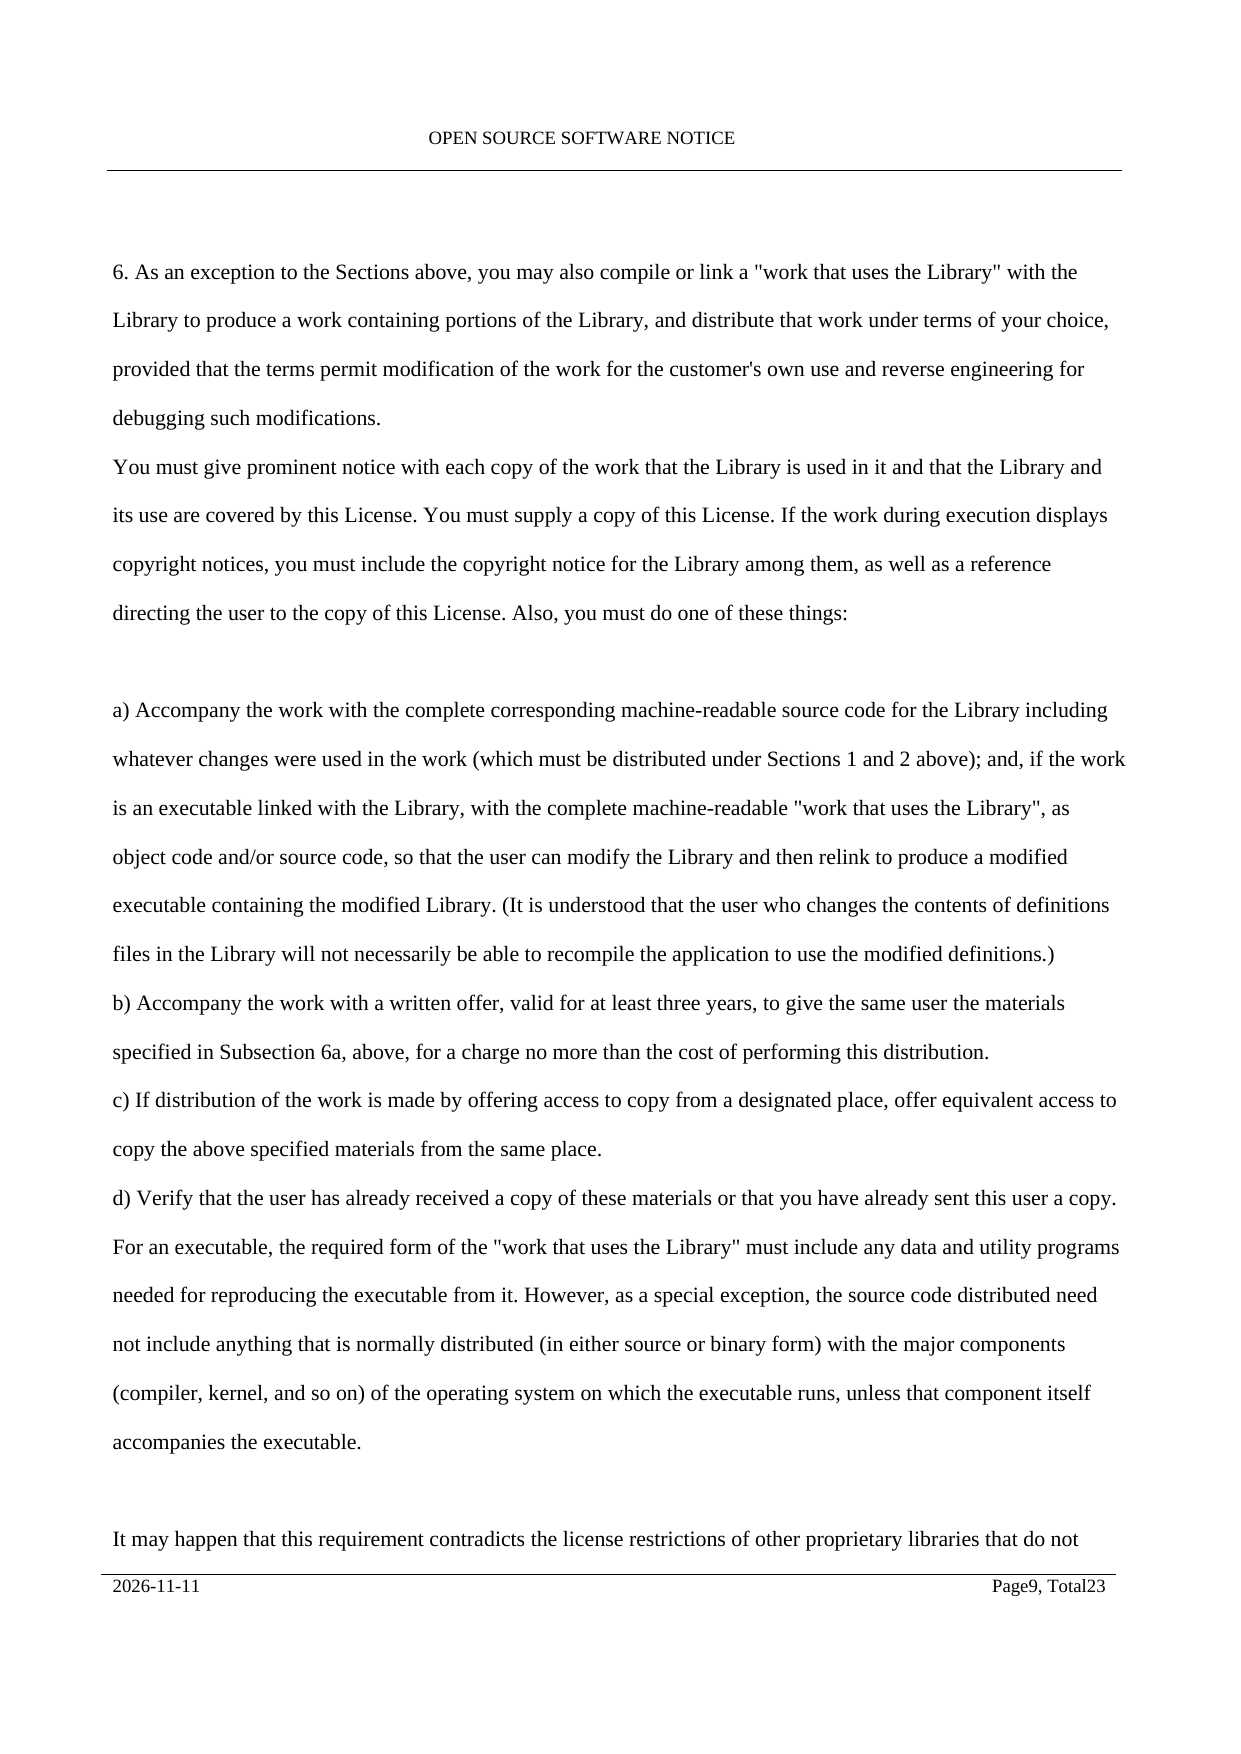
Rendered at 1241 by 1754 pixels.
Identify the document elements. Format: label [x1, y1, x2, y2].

text [112, 206, 1128, 1555]
